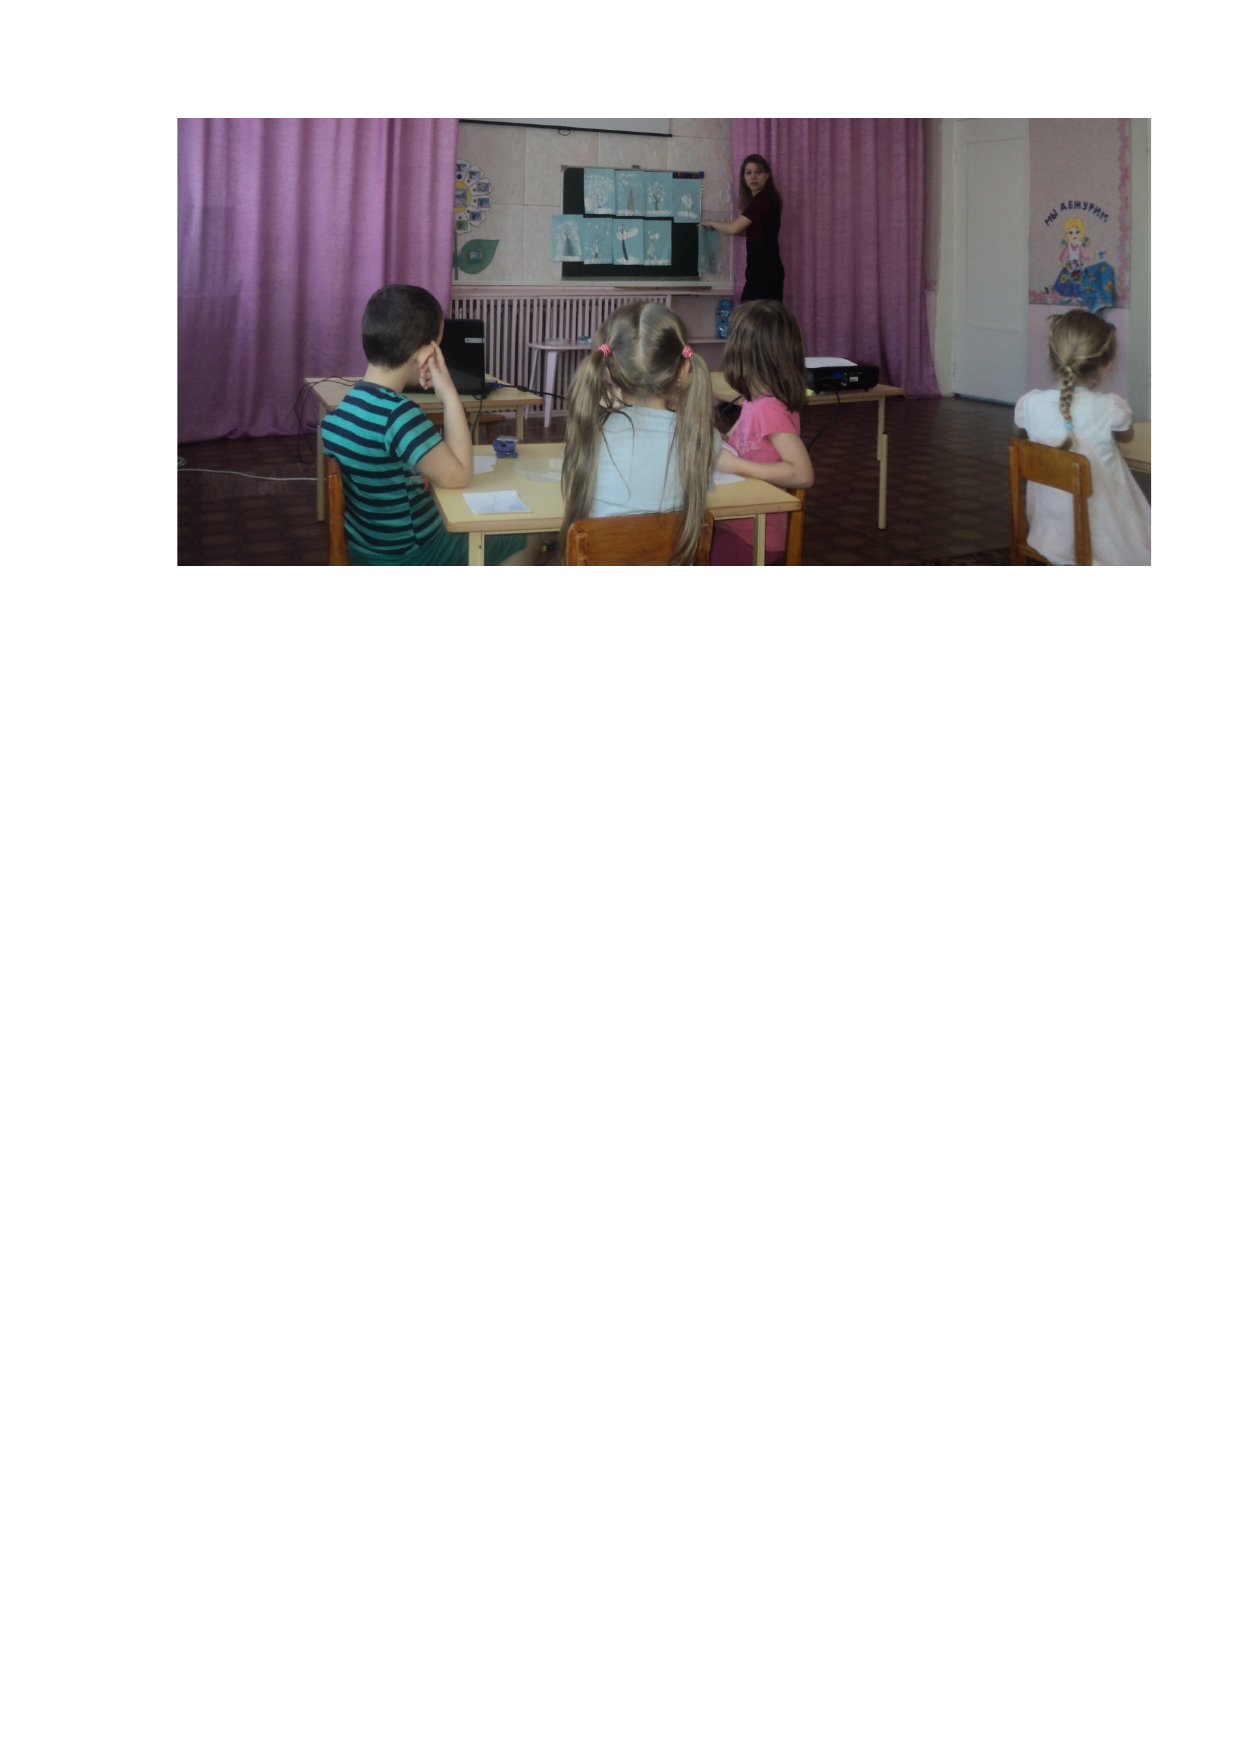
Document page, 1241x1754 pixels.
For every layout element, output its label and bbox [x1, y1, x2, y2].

picture [177, 118, 1152, 566]
